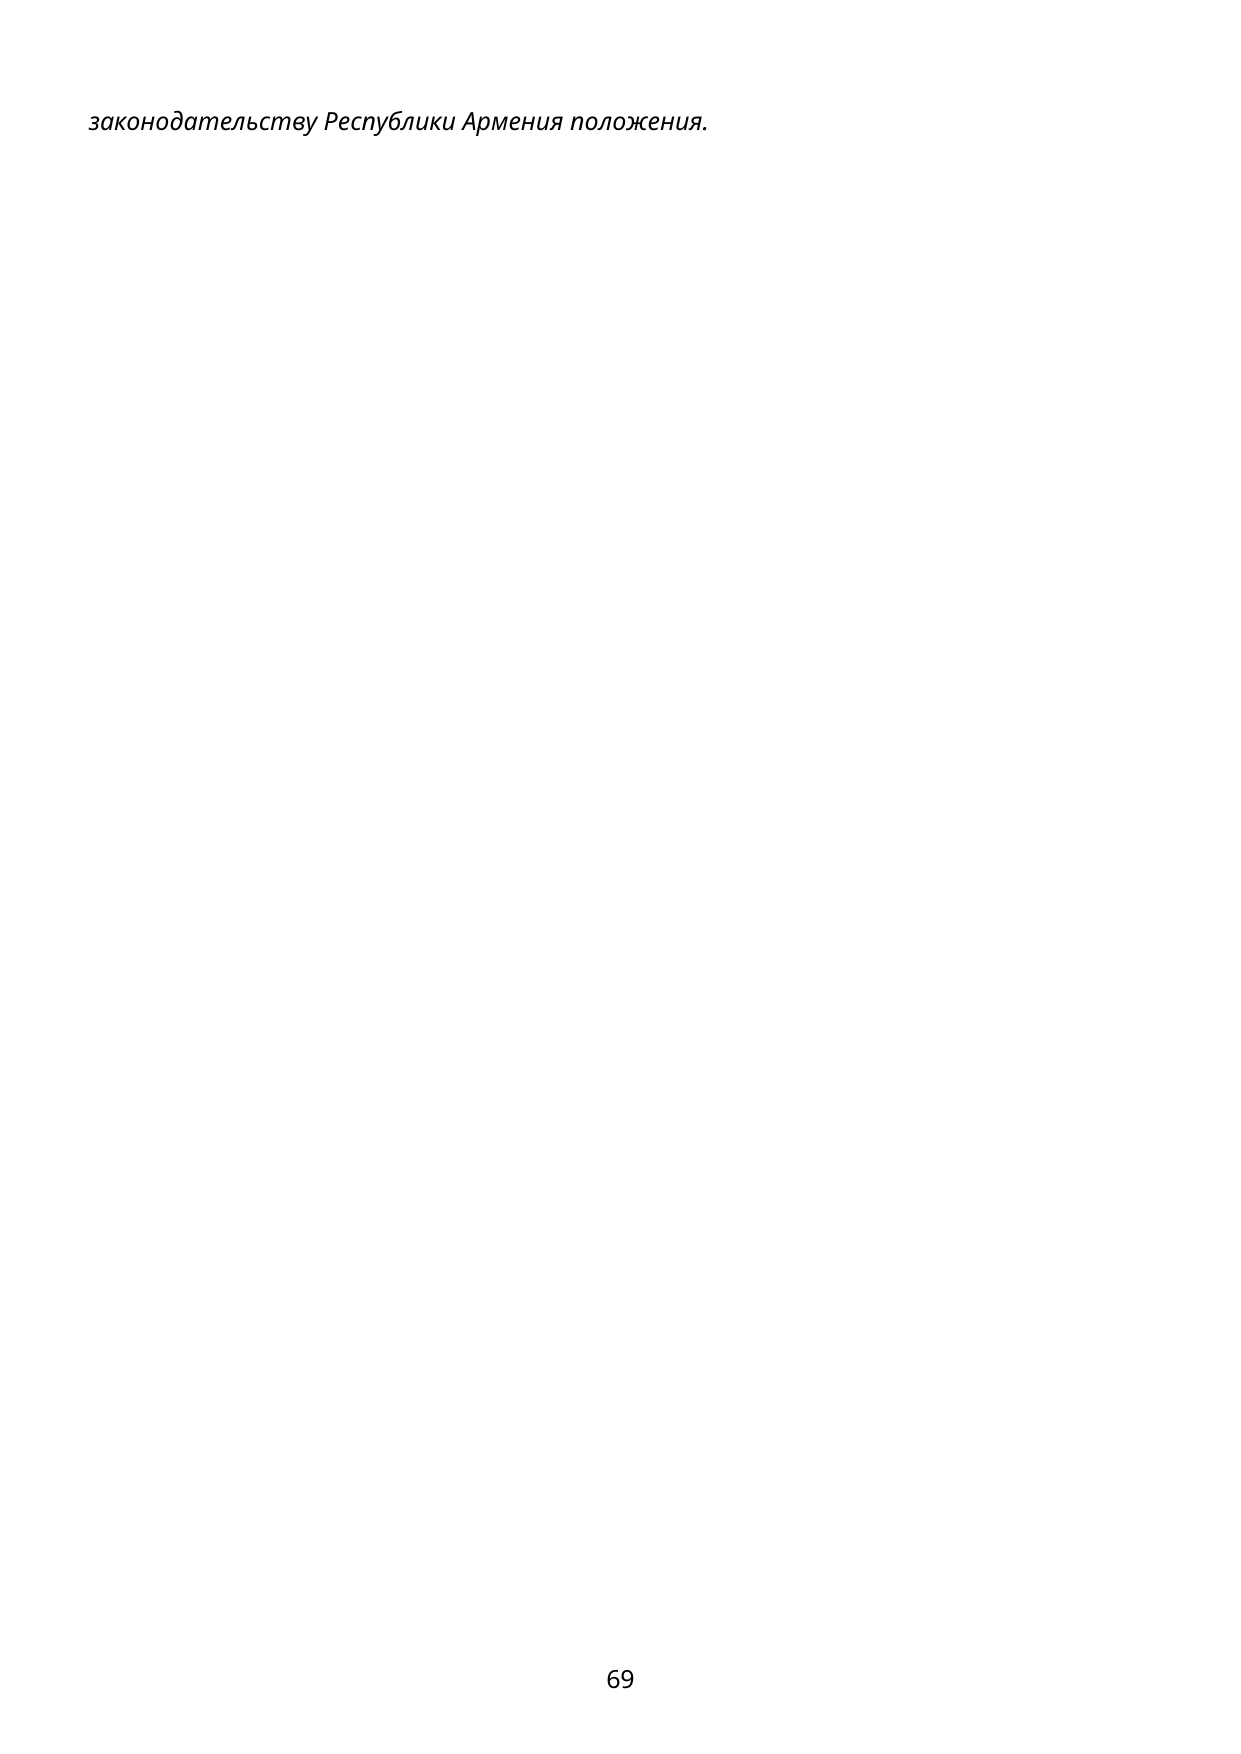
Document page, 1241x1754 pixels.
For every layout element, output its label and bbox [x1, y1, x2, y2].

text [89, 103, 1152, 137]
